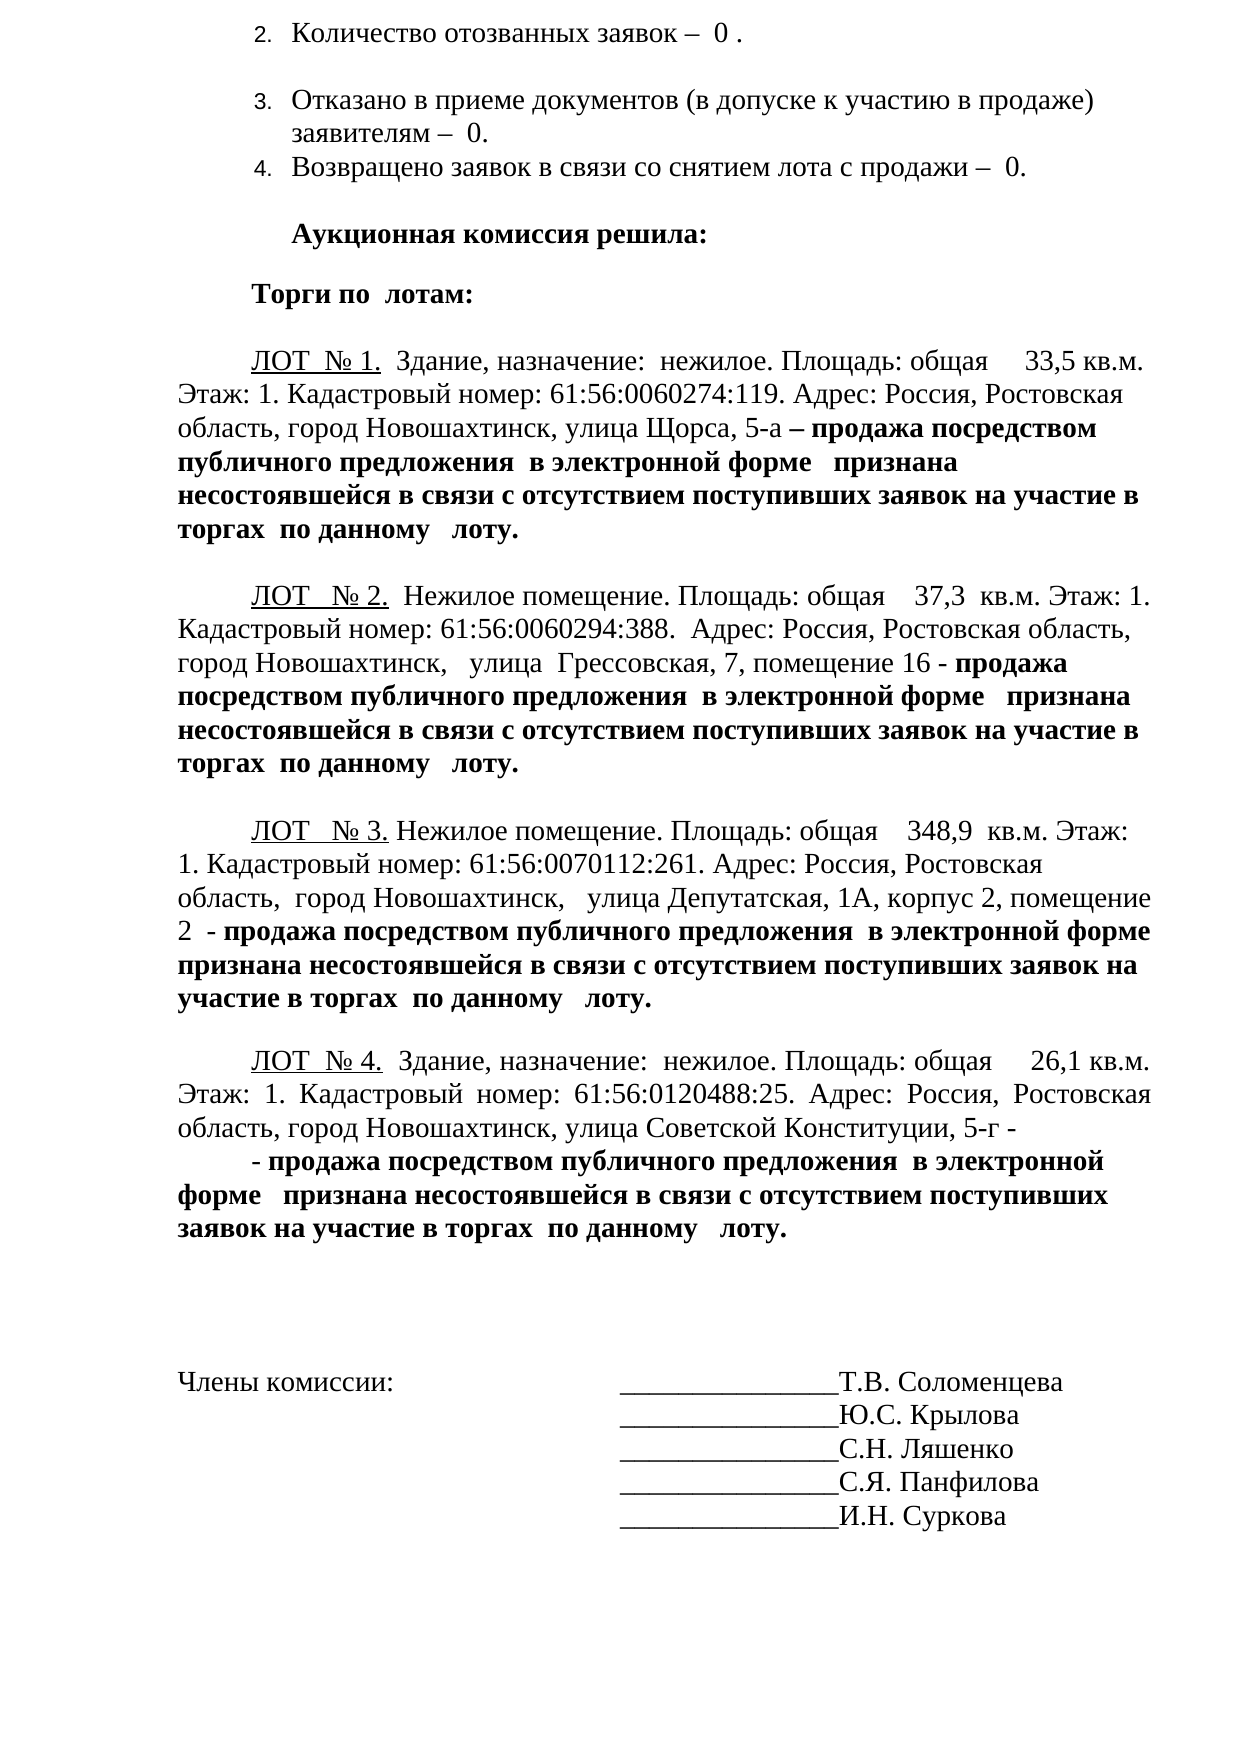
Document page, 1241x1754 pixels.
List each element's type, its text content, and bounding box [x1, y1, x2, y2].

text ЛОТ № 1. Здание, назначение: нежилое. Площадь: общая 33,5 кв.м. Этаж: 1. Кадастровый номер: 61:56:0060274:119. Адрес: Россия, Ростовская область, город Новошахтинск, улица Щорса, 5-а – продажа посредством публичного предложения в электронной форме признана несостоявшейся в связи с отсутствием поступивших заявок на участие в торгах по данному лоту. [177, 343, 1152, 544]
text Торги по лотам: [177, 276, 1152, 309]
list Отказано в приеме документов (в допуске к участию в продаже) заявителям – 0. [253, 82, 1152, 149]
list Возвращено заявок в связи со снятием лота с продажи – 0. [253, 149, 1152, 182]
text ЛОТ № 2. Нежилое помещение. Площадь: общая 37,3 кв.м. Этаж: 1. Кадастровый номер: 61:56:0060294:388. Адрес: Россия, Ростовская область, город Новошахтинск, улица Грессовская, 7, помещение 16 - продажа посредством публичного предложения в электронной форме признана несостоявшейся в связи с отсутствием поступивших заявок на участие в торгах по данному лоту. [177, 578, 1152, 779]
text _______________Ю.С. Крылова [177, 1397, 1152, 1431]
text _______________С.Н. Ляшенко [177, 1431, 1152, 1464]
text ЛОТ № 4. Здание, назначение: нежилое. Площадь: общая 26,1 кв.м. Этаж: 1. Кадастровый номер: 61:56:0120488:25. Адрес: Россия, Ростовская область, город Новошахтинск, улица Советской Конституции, 5-г - [177, 1043, 1152, 1143]
text ЛОТ № 3. Нежилое помещение. Площадь: общая 348,9 кв.м. Этаж: 1. Кадастровый номер: 61:56:0070112:261. Адрес: Россия, Ростовская область, город Новошахтинск, улица Депутатская, 1А, корпус 2, помещение 2 - продажа посредством публичного предложения в электронной форме признана несостоявшейся в связи с отсутствием поступивших заявок на участие в торгах по данному лоту. [177, 813, 1152, 1014]
text - продажа посредством публичного предложения в электронной форме признана несостоявшейся в связи с отсутствием поступивших заявок на участие в торгах по данному лоту. [177, 1143, 1152, 1244]
list Количество отозванных заявок – 0 . [253, 15, 1152, 48]
list Аукционная комиссия решила: [291, 216, 1152, 249]
text Члены комиссии: _______________Т.В. Соломенцева [177, 1364, 1152, 1397]
text _______________С.Я. Панфилова [177, 1464, 1152, 1498]
text _______________И.Н. Суркова [177, 1498, 1152, 1531]
